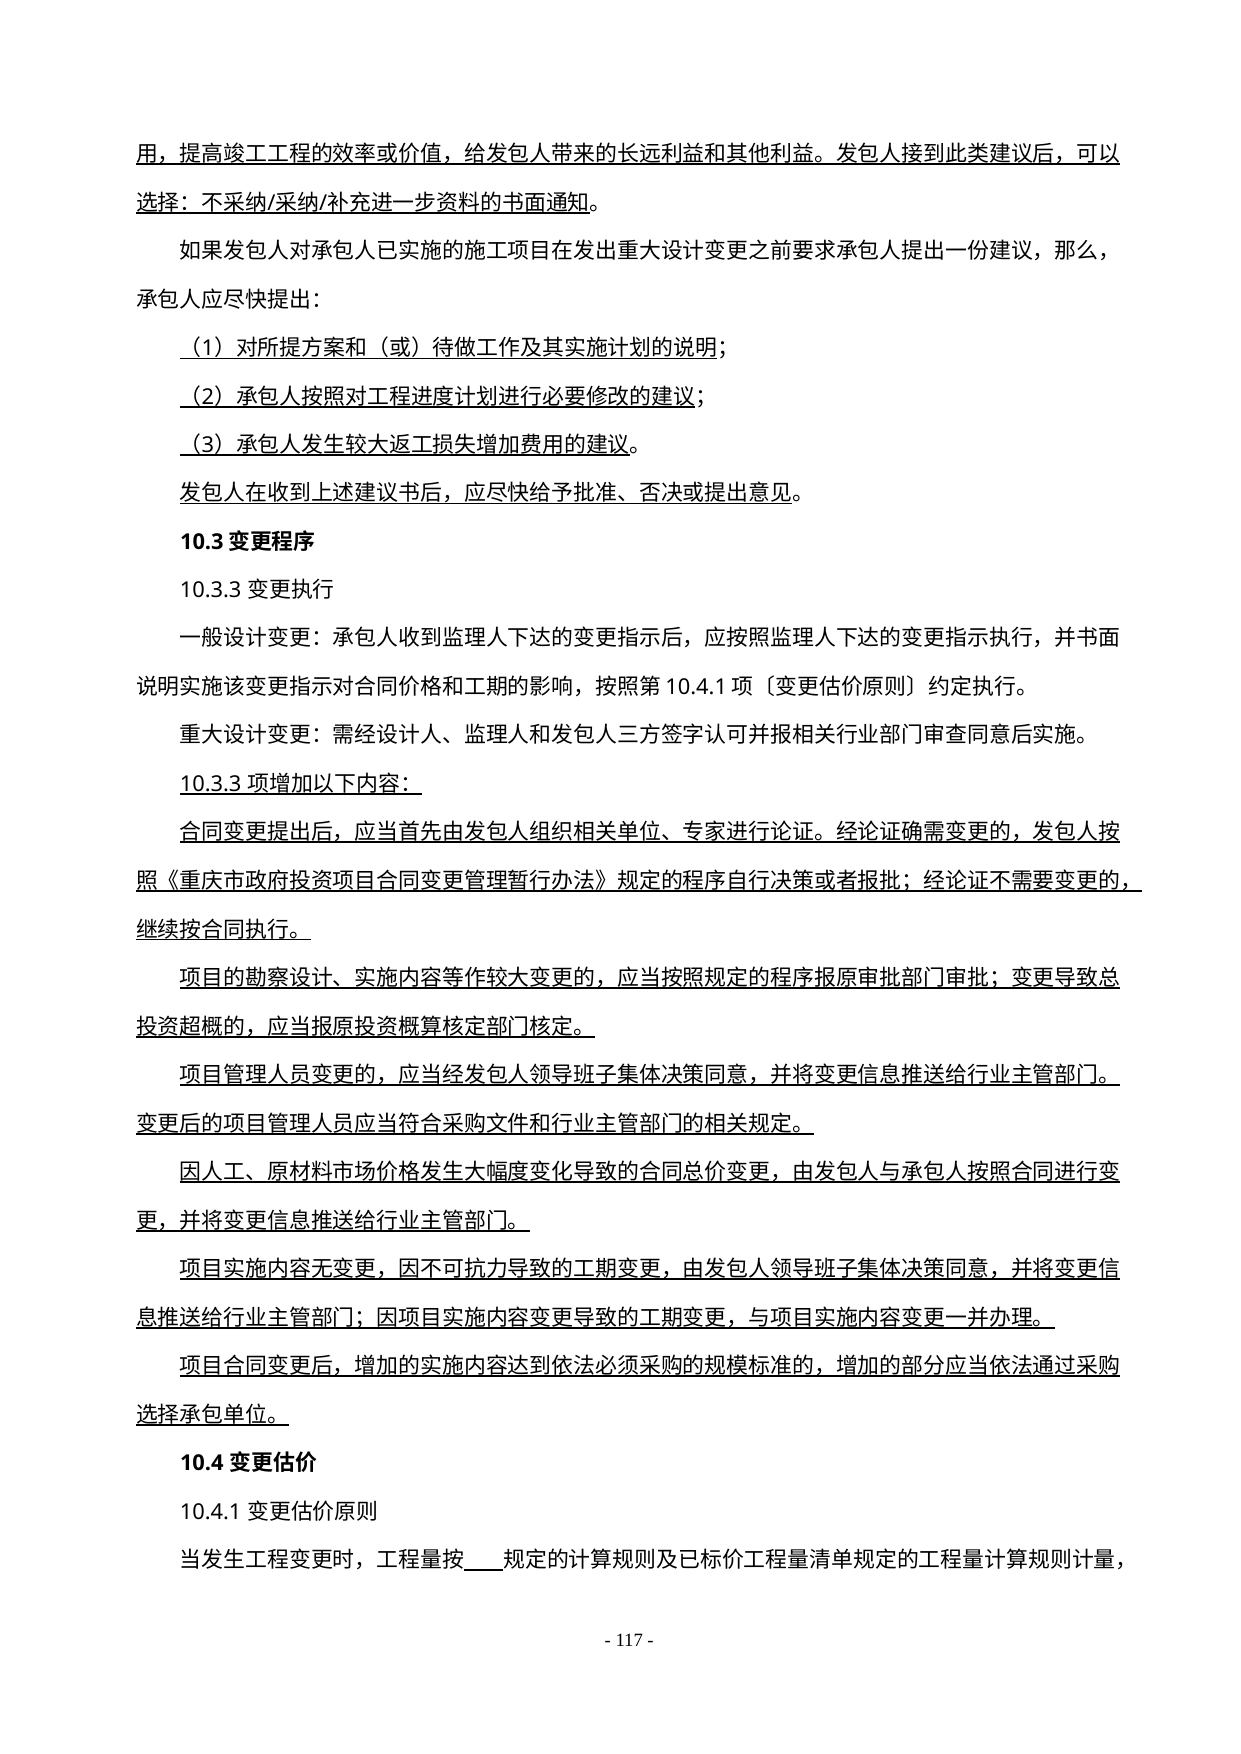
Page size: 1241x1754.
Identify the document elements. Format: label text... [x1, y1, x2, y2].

text 如果发包人对承包人已实施的施工项目在发出重大设计变更之前要求承包人提出一份建议，那么，承包人应尽快提出： [136, 233, 1122, 314]
subtitle 10.3变更程序 [136, 523, 1122, 556]
text 因人工、原材料市场价格发生大幅度变化导致的合同总价变更，由发包人与承包人按照合同进行变更，并将变更信息推送给行业主管部门。 [136, 1154, 1122, 1235]
text 项目的勘察设计、实施内容等作较大变更的，应当按照规定的程序报原审批部门审批；变更导致总投资超概的，应当报原投资概算核定部门核定。 [136, 959, 1122, 1041]
text 10.3.3 项增加以下内容： [136, 765, 1122, 798]
text 项目合同变更后，增加的实施内容达到依法必须采购的规模标准的，增加的部分应当依法通过采购选择承包单位。 [136, 1348, 1122, 1429]
text 项目实施内容无变更，因不可抗力导致的工期变更，由发包人领导班子集体决策同意，并将变更信息推送给行业主管部门；因项目实施内容变更导致的工期变更，与项目实施内容变更一并办理。 [136, 1251, 1122, 1332]
text 发包人在收到上述建议书后，应尽快给予批准、否决或提出意见。 [136, 475, 1122, 507]
text 10.4.1 变更估价原则 [136, 1493, 1122, 1526]
text 项目管理人员变更的，应当经发包人领导班子集体决策同意，并将变更信息推送给行业主管部门。变更后的项目管理人员应当符合采购文件和行业主管部门的相关规定。 [136, 1057, 1122, 1138]
text （3）承包人发生较大返工损失增加费用的建议。 [136, 427, 1122, 459]
text 当发生工程变更时，工程量按 规定的计算规则及已标价工程量清单规定的工程量计算规则计量，按以下办法计价： [136, 1542, 1122, 1574]
text （1）对所提方案和（或）待做工作及其实施计划的说明； [136, 330, 1122, 362]
text 一般设计变更：承包人收到监理人下达的变更指示后，应按照监理人下达的变更指示执行，并书面说明实施该变更指示对合同价格和工期的影响，按照第10.4.1项〔变更估价原则〕约定执行。 [136, 620, 1122, 701]
text 10.3.3 变更执行 [136, 572, 1122, 604]
text 合同变更提出后，应当首先由发包人组织相关单位、专家进行论证。经论证确需变更的，发包人按照《重庆市政府投资项目合同变更管理暂行办法》规定的程序自行决策或者报批；经论证不需要变更的，继续按合同执行。 [136, 814, 1122, 890]
text 重大设计变更：需经设计人、监理人和发包人三方签字认可并报相关行业部门审查同意后实施。 [136, 717, 1122, 749]
text 合同变更提出后，应当首先由发包人组织相关单位、专家进行论证。经论证确需变更的，发包人按照《重庆市政府投资项目合同变更管理暂行办法》规定的程序自行决策或者报批；经论证不需要变更的，继续按合同执行。 [136, 892, 1122, 944]
text （2）承包人按照对工程进度计划进行必要修改的建议； [136, 378, 1122, 411]
subtitle 10.4 变更估价 [136, 1445, 1122, 1477]
